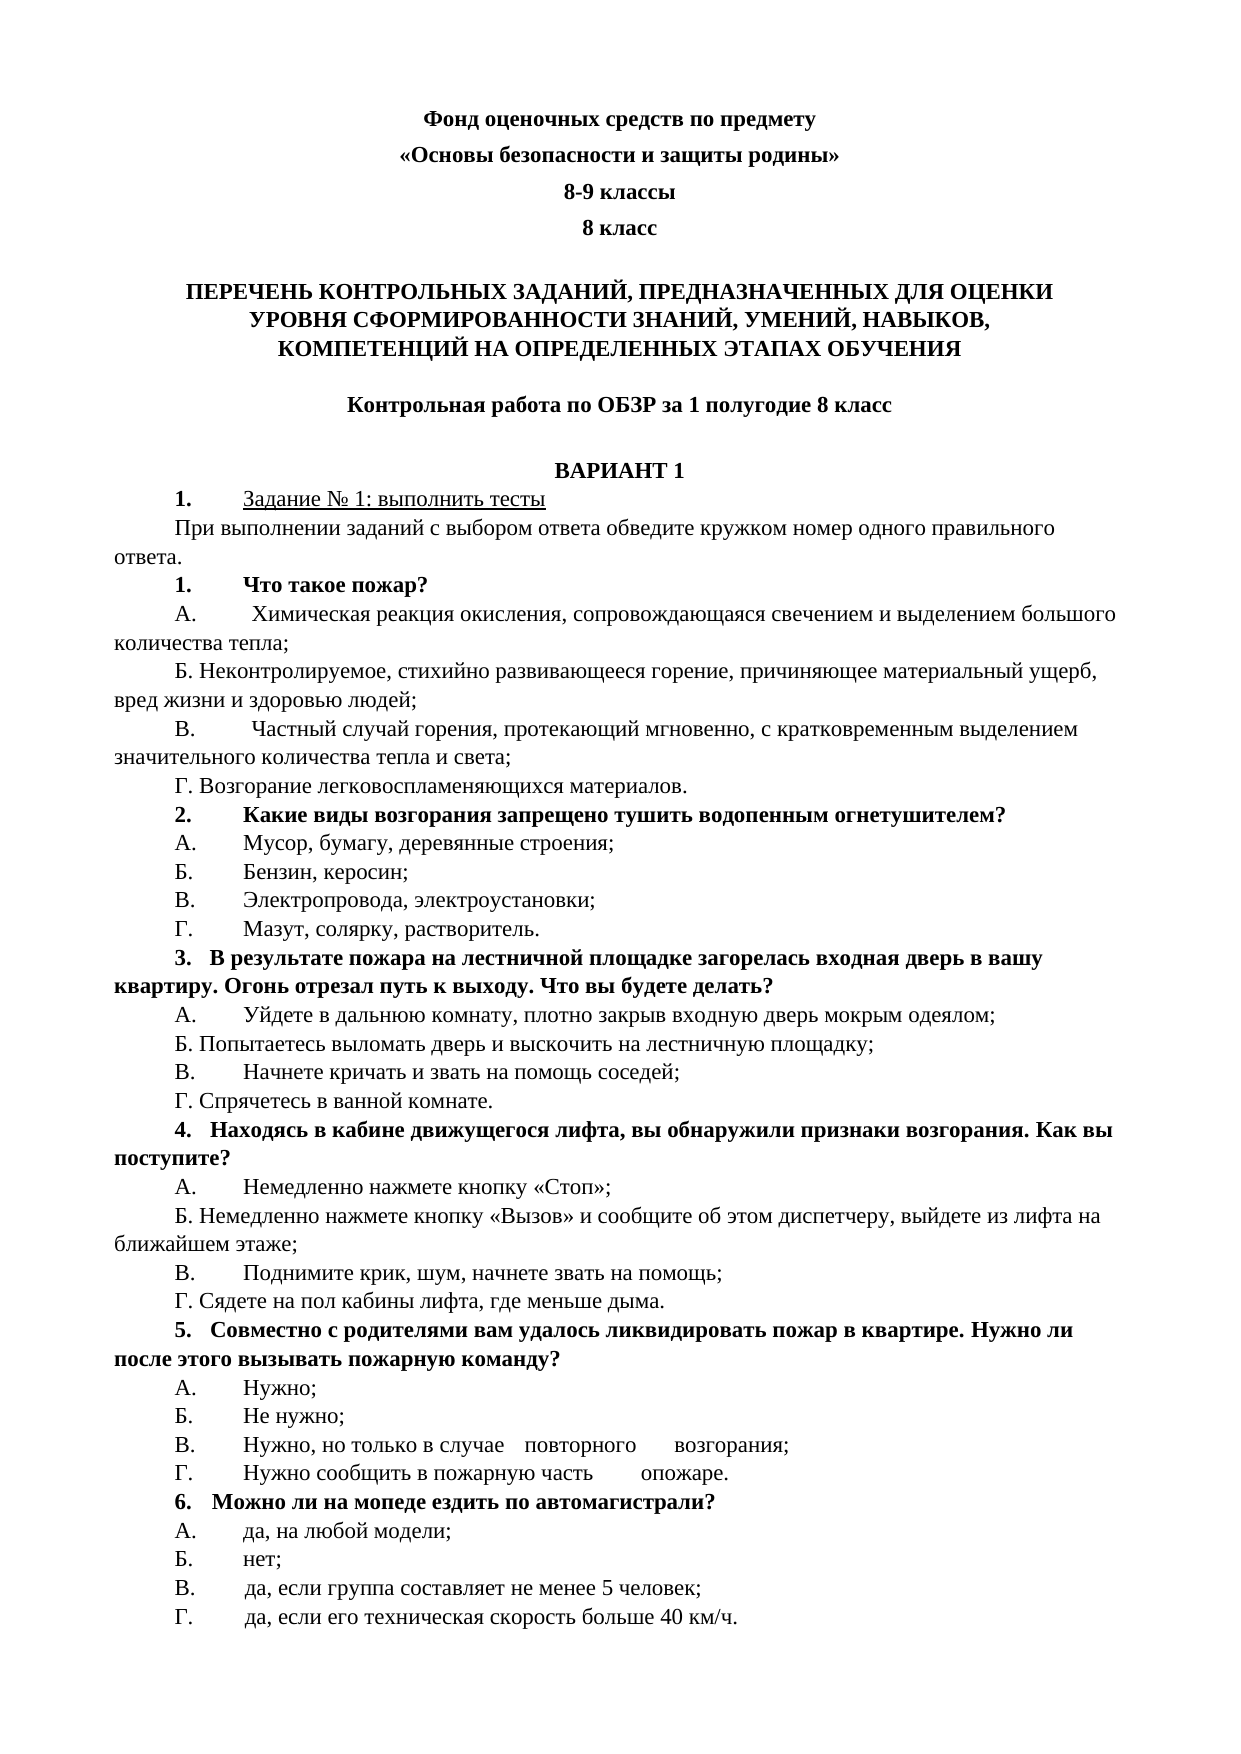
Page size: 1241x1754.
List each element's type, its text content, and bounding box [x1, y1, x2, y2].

list да, если группа составляет не менее 5 человек; [114, 1574, 1125, 1600]
list Немедленно нажмете кнопку «Стоп»; [114, 1173, 1125, 1199]
subtitle ВАРИАНТ 1 [114, 457, 1125, 483]
text ПЕРЕЧЕНЬ КОНТРОЛЬНЫХ ЗАДАНИЙ, ПРЕДНАЗНАЧЕННЫХ ДЛЯ ОЦЕНКИ УРОВНЯ СФОРМИРОВАННОСТИ ЗНАНИЙ, УМЕНИЙ, НАВЫКОВ, КОМПЕТЕНЦИЙ НА ОПРЕДЕЛЕННЫХ ЭТАПАХ ОБУЧЕНИЯ [114, 278, 1125, 361]
text Г. да, если его техническая скорость больше 40 км/ч. [114, 1603, 1125, 1629]
text Г. Сядете на пол кабины лифта, где меньше дыма. [114, 1288, 1125, 1314]
text Б. Попытаетесь выломать дверь и выскочить на лестничную площадку; [114, 1030, 1125, 1056]
text Б. Немедленно нажмете кнопку «Вызов» и сообщите об этом диспетчеру, выйдете из лифта на ближайшем этаже; [114, 1202, 1125, 1257]
subtitle В результате пожара на лестничной площадке загорелась входная дверь в вашу квартиру. Огонь отрезал путь к выходу. Что вы будете делать? [114, 944, 1125, 999]
list Задание № 1: выполнить тесты [114, 486, 1125, 512]
text Б. нет; [114, 1545, 1125, 1572]
text Г. Мазут, солярку, растворитель. [114, 915, 1125, 942]
subtitle Что такое пожар? [114, 571, 1125, 598]
list Нужно, но только в случае повторного возгорания; [114, 1431, 1125, 1457]
list Электропровода, электроустановки; [114, 887, 1125, 913]
text Б. Неконтролируемое, стихийно развивающееся горение, причиняющее материальный ущерб, вред жизни и здоровью людей; [114, 657, 1125, 712]
subtitle Можно ли на мопеде ездить по автомагистрали? [114, 1488, 1125, 1514]
list Частный случай горения, протекающий мгновенно, с кратковременным выделением значительного количества тепла и света; [114, 715, 1125, 770]
text При выполнении заданий с выбором ответа обведите кружком номер одного правильного ответа. [114, 514, 1125, 569]
text Б. Не нужно; [114, 1402, 1125, 1428]
subtitle Находясь в кабине движущегося лифта, вы обнаружили признаки возгорания. Как вы поступите? [114, 1116, 1125, 1171]
text Г. Спрячетесь в ванной комнате. [114, 1087, 1125, 1113]
subtitle Совместно с родителями вам удалось ликвидировать пожар в квартире. Нужно ли после этого вызывать пожарную команду? [114, 1316, 1125, 1371]
list Уйдете в дальнюю комнату, плотно закрыв входную дверь мокрым одеялом; [114, 1001, 1125, 1027]
text Контрольная работа по ОБЗР за 1 полугодие 8 класс [114, 391, 1125, 417]
text Б. Бензин, керосин; [114, 858, 1125, 884]
list Начнете кричать и звать на помощь соседей; [114, 1058, 1125, 1085]
text Фонд оценочных средств по предмету «Основы безопасности и защиты родины» 8-9 классы 8 класс [114, 105, 1125, 241]
text Г. Нужно сообщить в пожарную часть о пожаре. [114, 1459, 1125, 1486]
list да, на любой модели; [114, 1517, 1125, 1543]
text Г. Возгорание легковоспламеняющихся материалов. [114, 772, 1125, 798]
list Нужно; [114, 1373, 1125, 1400]
list Химическая реакция окисления, сопровождающаяся свечением и выделением большого количества тепла; [114, 600, 1125, 655]
subtitle Какие виды возгорания запрещено тушить водопенным огнетушителем? [114, 801, 1125, 827]
list Поднимите крик, шум, начнете звать на помощь; [114, 1259, 1125, 1285]
list Мусор, бумагу, деревянные строения; [114, 829, 1125, 856]
